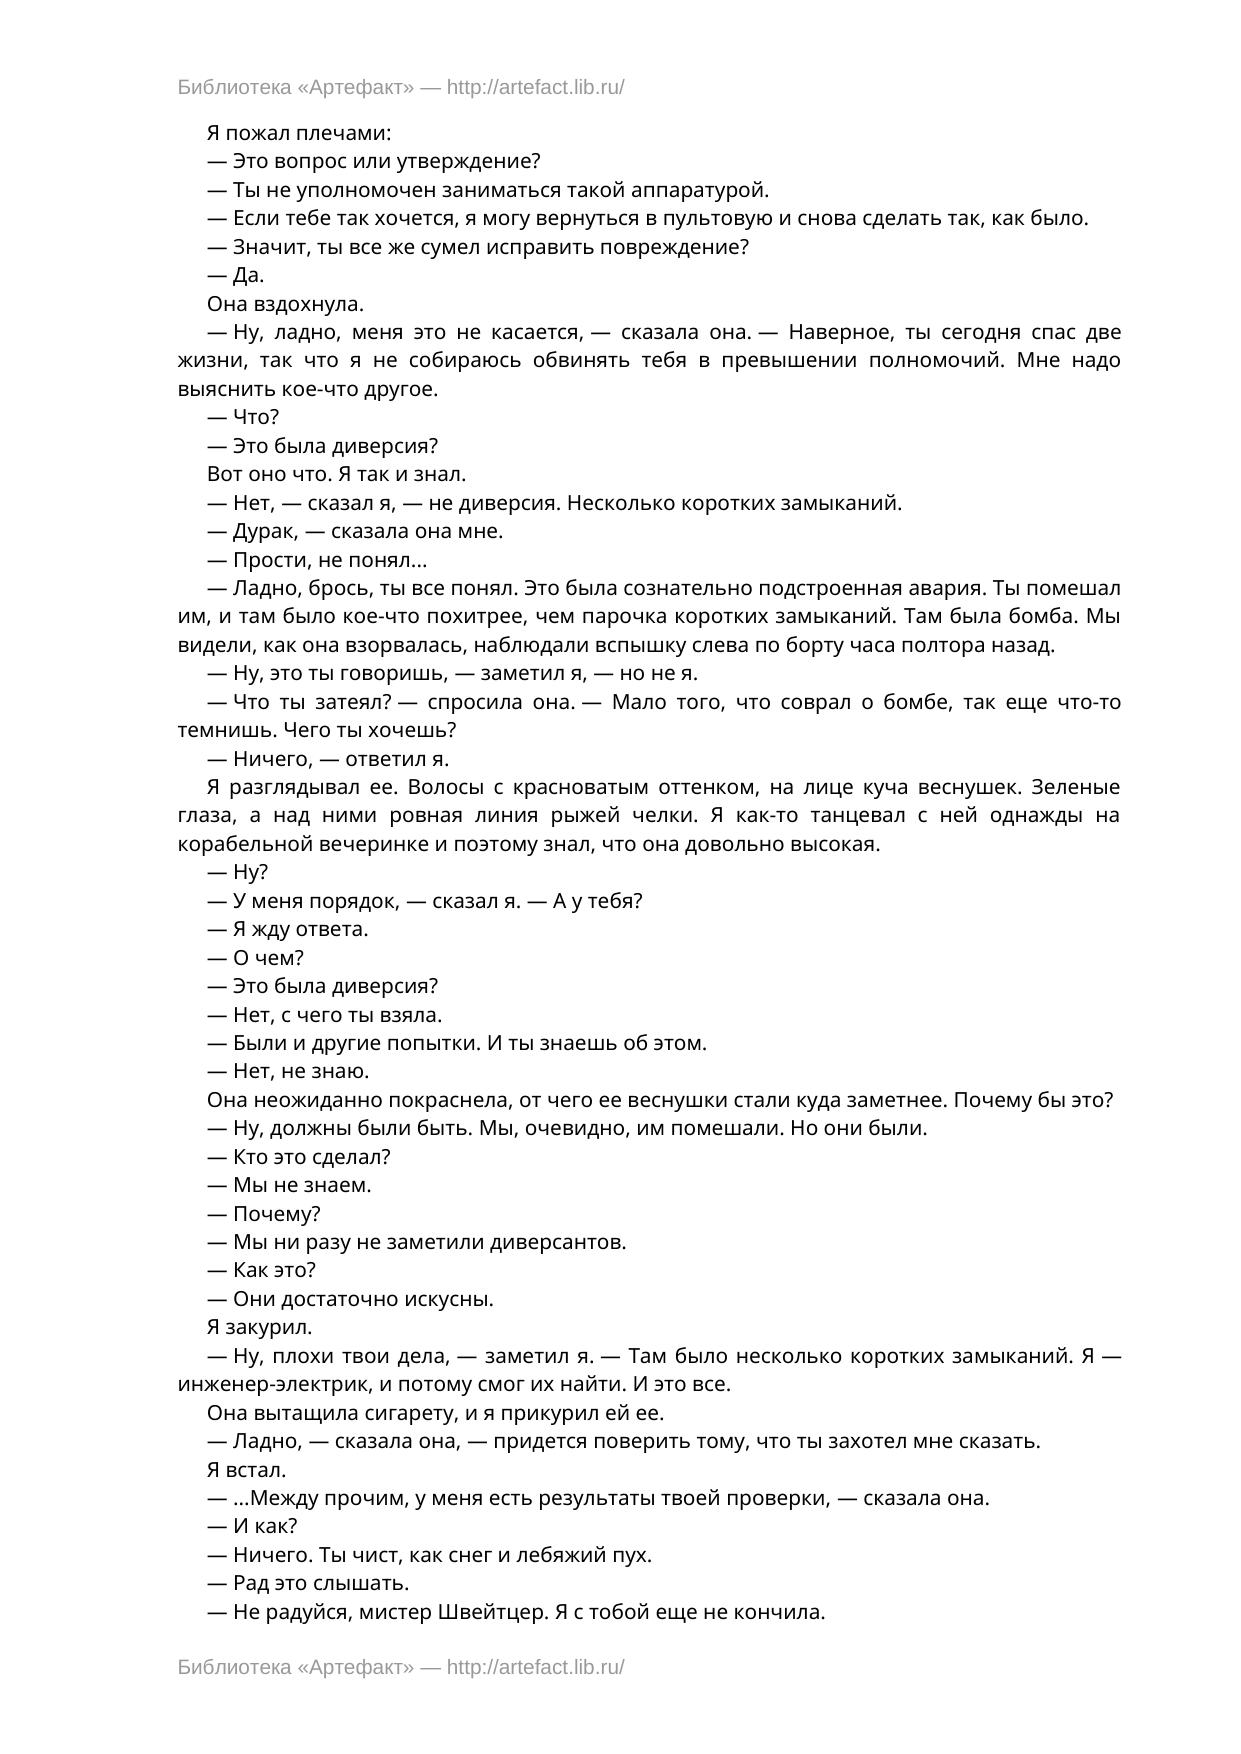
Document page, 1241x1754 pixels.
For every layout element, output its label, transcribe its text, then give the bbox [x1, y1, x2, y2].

text — Ладно, — сказала она, — придется поверить тому, что ты захотел мне сказать. [177, 1426, 1122, 1455]
text — Мы ни разу не заметили диверсантов. [177, 1227, 1122, 1256]
text — Прости, не понял... [177, 545, 1122, 573]
text — Рад это слышать. [177, 1568, 1122, 1597]
text — У меня порядок, — сказал я. — А у тебя? [177, 886, 1122, 914]
text — Да. [177, 260, 1122, 289]
text — Мы не знаем. [177, 1170, 1122, 1199]
text — Ничего. Ты чист, как снег и лебяжий пух. [177, 1540, 1122, 1568]
text Я разглядывал ее. Волосы с красноватым оттенком, на лице куча веснушек. Зеленые глаза, а над ними ровная линия рыжей челки. Я как-то танцевал с ней однажды на корабельной вечеринке и поэтому знал, что она довольно высокая. [177, 772, 1122, 857]
text — Ну, это ты говоришь, — заметил я, — но не я. [177, 658, 1122, 687]
text — Что ты затеял? — спросила она. — Мало того, что соврал о бомбе, так еще что-то темнишь. Чего ты хочешь? [177, 687, 1122, 744]
text — Они достаточно искусны. [177, 1284, 1122, 1312]
text Она неожиданно покраснела, от чего ее веснушки стали куда заметнее. Почему бы это? [177, 1085, 1122, 1113]
text Она вздохнула. [177, 289, 1122, 317]
text — Это была диверсия? [177, 971, 1122, 1000]
text — Дурак, — сказала она мне. [177, 516, 1122, 545]
text — Нет, — сказал я, — не диверсия. Несколько коротких замыканий. [177, 488, 1122, 516]
text — Как это? [177, 1256, 1122, 1284]
text — Это вопрос или утверждение? [177, 147, 1122, 175]
text — Ну, плохи твои дела, — заметил я. — Там было несколько коротких замыканий. Я — инженер-электрик, и потому смог их найти. И это все. [177, 1341, 1122, 1398]
text — Нет, не знаю. [177, 1057, 1122, 1085]
text — Ну, должны были быть. Мы, очевидно, им помешали. Но они были. [177, 1113, 1122, 1142]
text Она вытащила сигарету, и я прикурил ей ее. [177, 1398, 1122, 1426]
text — Почему? [177, 1199, 1122, 1227]
text — Кто это сделал? [177, 1142, 1122, 1170]
text Вот оно что. Я так и знал. [177, 459, 1122, 488]
text — Я жду ответа. [177, 914, 1122, 943]
text — Значит, ты все же сумел исправить повреждение? [177, 232, 1122, 260]
text — Ладно, брось, ты все понял. Это была сознательно подстроенная авария. Ты помешал им, и там было кое-что похитрее, чем парочка коротких замыканий. Там была бомба. Мы видели, как она взорвалась, наблюдали вспышку слева по борту часа полтора назад. [177, 573, 1122, 658]
text — Если тебе так хочется, я могу вернуться в пультовую и снова сделать так, как было. [177, 203, 1122, 232]
text — ...Между прочим, у меня есть результаты твоей проверки, — сказала она. [177, 1483, 1122, 1512]
text — Что? [177, 402, 1122, 431]
text — Ты не уполномочен заниматься такой аппаратурой. [177, 175, 1122, 203]
text Я пожал плечами: [177, 118, 1122, 147]
text Я закурил. [177, 1312, 1122, 1341]
text — И как? [177, 1512, 1122, 1540]
text Я встал. [177, 1455, 1122, 1483]
text — Ну, ладно, меня это не касается, — сказала она. — Наверное, ты сегодня спас две жизни, так что я не собираюсь обвинять тебя в превышении полномочий. Мне надо выяснить кое-что другое. [177, 317, 1122, 402]
text — Нет, с чего ты взяла. [177, 1000, 1122, 1028]
text — Не радуйся, мистер Швейтцер. Я с тобой еще не кончила. [177, 1597, 1122, 1625]
text — О чем? [177, 943, 1122, 971]
text — Ничего, — ответил я. [177, 744, 1122, 772]
text — Были и другие попытки. И ты знаешь об этом. [177, 1028, 1122, 1057]
text — Это была диверсия? [177, 431, 1122, 459]
text — Ну? [177, 857, 1122, 886]
